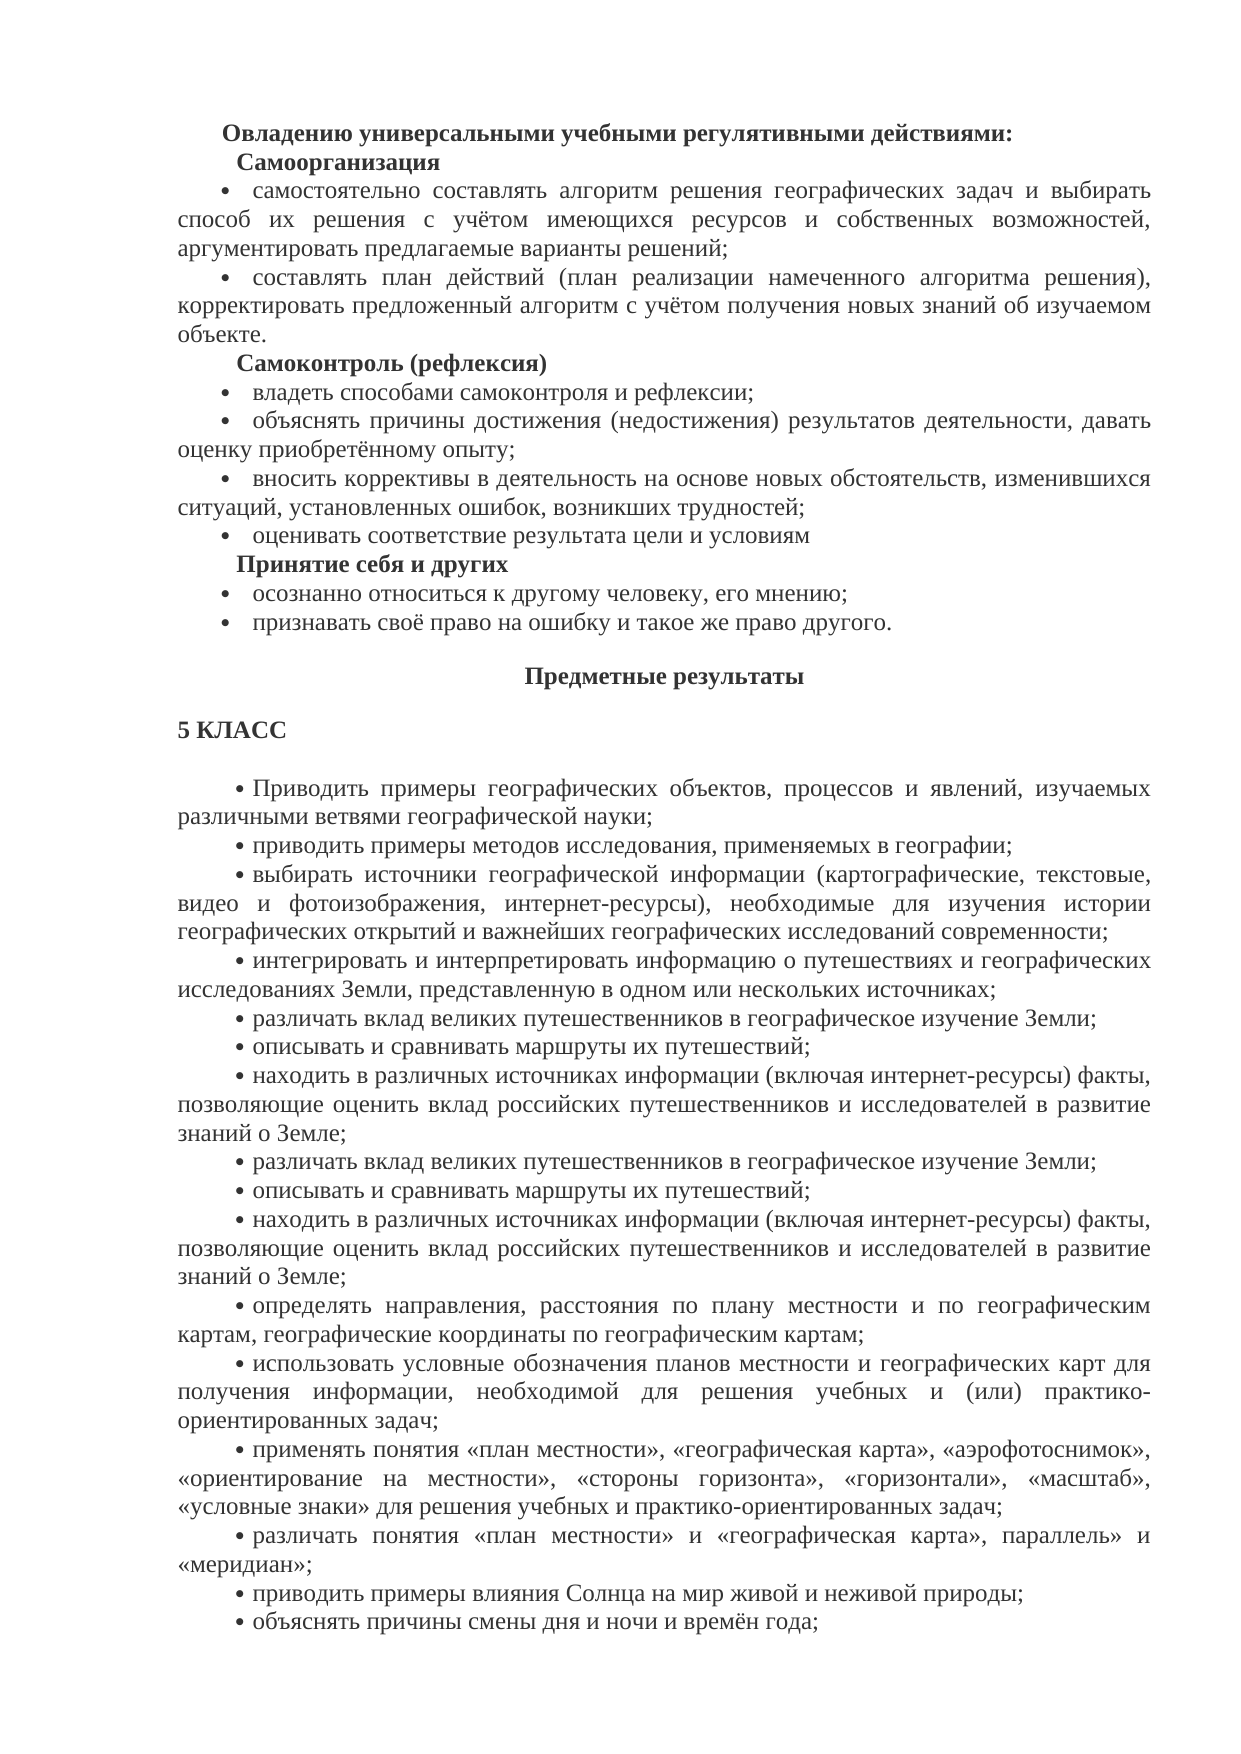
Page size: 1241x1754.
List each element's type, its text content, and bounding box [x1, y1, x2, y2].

list различать вклад великих путешественников в географическое изучение Земли; [177, 1003, 1152, 1031]
list приводить примеры методов исследования, применяемых в географии; [177, 830, 1152, 859]
list владеть способами самоконтроля и рефлексии; [177, 377, 1152, 406]
list применять понятия «план местности», «географическая карта», «аэрофотоснимок», «ориентирование на местности», «стороны горизонта», «горизонтали», «масштаб», «условные знаки» для решения учебных и практико-ориентированных задач; [177, 1434, 1152, 1520]
list признавать своё право на ошибку и такое же право другого. [177, 607, 1152, 636]
text Самоорганизация [177, 147, 1152, 176]
list описывать и сравнивать маршруты их путешествий; [177, 1031, 1152, 1060]
list определять направления, расстояния по плану местности и по географическим картам, географические координаты по географическим картам; [177, 1290, 1152, 1348]
list осознанно относиться к другому человеку, его мнению; [177, 578, 1152, 607]
list оценивать соответствие результата цели и условиям [177, 521, 1152, 549]
list выбирать источники географической информации (картографические, текстовые, видео и фотоизображения, интернет-ресурсы), необходимые для изучения истории географических открытий и важнейших географических исследований современности; [177, 859, 1152, 945]
list различать понятия «план местности» и «географическая карта», параллель» и «меридиан»; [177, 1520, 1152, 1578]
list находить в различных источниках информации (включая интернет-ресурсы) факты, позволяющие оценить вклад российских путешественников и исследователей в развитие знаний о Земле; [177, 1060, 1152, 1146]
list самостоятельно составлять алгоритм решения географических задач и выбирать способ их решения с учётом имеющихся ресурсов и собственных возможностей, аргументировать предлагаемые варианты решений; [177, 176, 1152, 262]
list объяснять причины достижения (недостижения) результатов деятельности, давать оценку приобретённому опыту; [177, 406, 1152, 463]
list описывать и сравнивать маршруты их путешествий; [177, 1175, 1152, 1204]
list различать вклад великих путешественников в географическое изучение Земли; [177, 1146, 1152, 1175]
list Приводить примеры географических объектов, процессов и явлений, изучаемых различными ветвями географической науки; [177, 773, 1152, 830]
list приводить примеры влияния Солнца на мир живой и неживой природы; [177, 1578, 1152, 1606]
list интегрировать и интерпретировать информацию о путешествиях и географических исследованиях Земли, представленную в одном или нескольких источниках; [177, 945, 1152, 1003]
text Самоконтроль (рефлексия) [177, 348, 1152, 377]
text Принятие себя и других [177, 549, 1152, 578]
text Овладению универсальными учебными регулятивными действиями: [222, 118, 1152, 147]
text Предметные результаты [177, 661, 1152, 689]
list использовать условные обозначения планов местности и географических карт для получения информации, необходимой для решения учебных и (или) практико-ориентированных задач; [177, 1348, 1152, 1434]
list находить в различных источниках информации (включая интернет-ресурсы) факты, позволяющие оценить вклад российских путешественников и исследователей в развитие знаний о Земле; [177, 1204, 1152, 1290]
list объяснять причины смены дня и ночи и времён года; [177, 1606, 1152, 1635]
text 5 КЛАСС [177, 715, 1152, 743]
list вносить коррективы в деятельность на основе новых обстоятельств, изменившихся ситуаций, установленных ошибок, возникших трудностей; [177, 463, 1152, 521]
list составлять план действий (план реализации намеченного алгоритма решения), корректировать предложенный алгоритм с учётом получения новых знаний об изучаемом объекте. [177, 262, 1152, 348]
